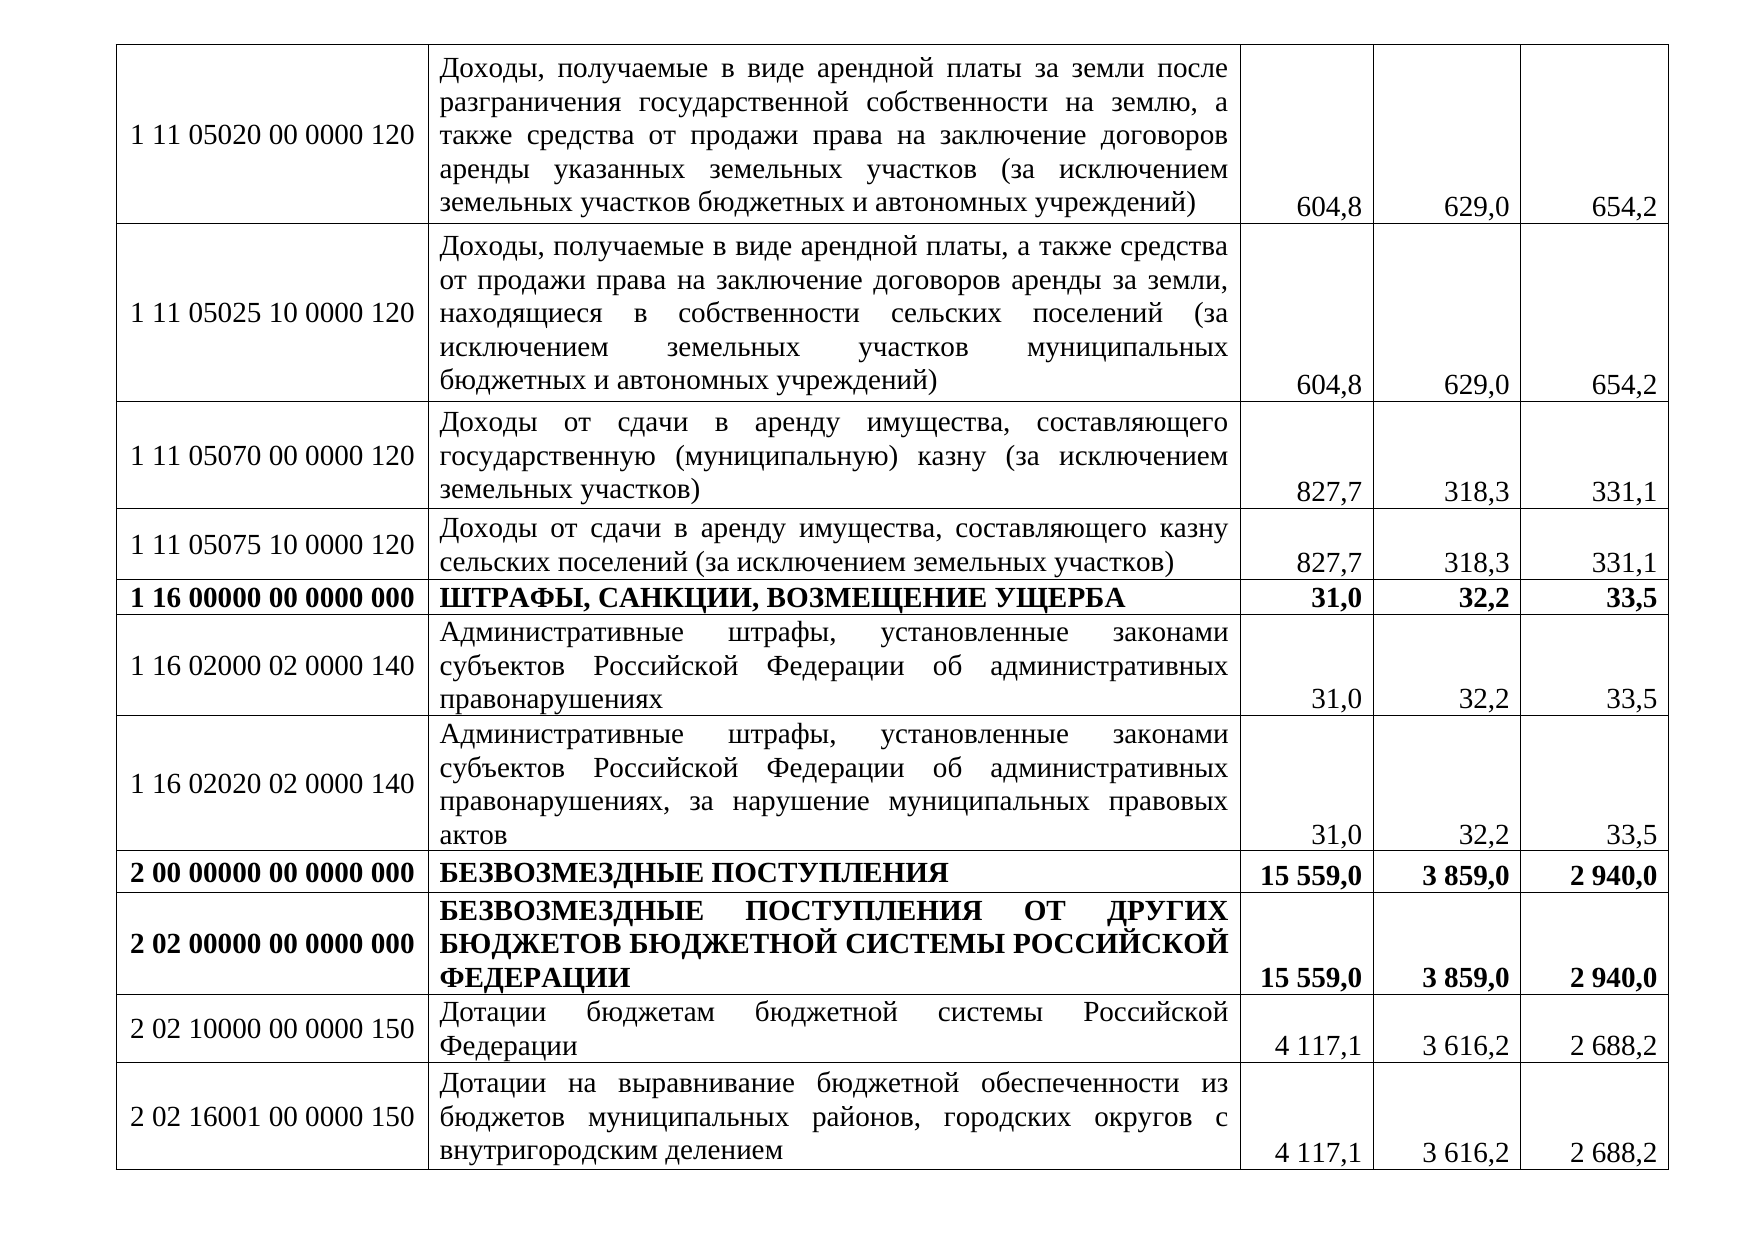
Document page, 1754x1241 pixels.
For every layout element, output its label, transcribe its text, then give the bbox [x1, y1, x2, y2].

table_cell 2 02 16001 00 0000 150 [117, 1063, 428, 1169]
table_cell 32,2 [1374, 716, 1520, 850]
table_cell 1 11 05020 00 0000 120 [117, 45, 428, 222]
table_cell 33,5 [1521, 716, 1668, 850]
table_cell Доходы, получаемые в виде арендной платы, а также средства от продажи права на заключение договоров аренды за земли, находящиеся в собственности сельских поселений (за исключением земельных участков муниципальных бюджетных и автономных учреждений) [429, 224, 1240, 401]
table_cell Доходы от сдачи в аренду имущества, составляющего государственную (муниципальную) казну (за исключением земельных участков) [429, 402, 1240, 508]
table_cell 2 02 10000 00 0000 150 [117, 995, 428, 1062]
table_cell 2 940,0 [1521, 893, 1668, 993]
table_cell 827,7 [1241, 402, 1373, 508]
table_cell 629,0 [1374, 45, 1520, 222]
table_cell 32,2 [1374, 615, 1520, 715]
table_cell БЕЗВОЗМЕЗДНЫЕ ПОСТУПЛЕНИЯ ОТ ДРУГИХ БЮДЖЕТОВ БЮДЖЕТНОЙ СИСТЕМЫ РОССИЙСКОЙ ФЕДЕРАЦИИ [429, 893, 1240, 993]
table_cell 331,1 [1521, 509, 1668, 579]
table_cell 2 688,2 [1521, 995, 1668, 1062]
table_cell 31,0 [1241, 716, 1373, 850]
table_cell 2 02 00000 00 0000 000 [117, 893, 428, 993]
table_cell 604,8 [1241, 45, 1373, 222]
table_cell 654,2 [1521, 45, 1668, 222]
table_cell БЕЗВОЗМЕЗДНЫЕ ПОСТУПЛЕНИЯ [429, 851, 1240, 892]
table_cell 4 117,1 [1241, 1063, 1373, 1169]
table_cell 1 16 02000 02 0000 140 [117, 615, 428, 715]
table_cell 1 11 05025 10 0000 120 [117, 224, 428, 401]
table_cell 604,8 [1241, 224, 1373, 401]
table_cell 31,0 [1241, 615, 1373, 715]
table_cell 827,7 [1241, 509, 1373, 579]
table_cell 31,0 [1241, 580, 1373, 613]
table_cell ШТРАФЫ, САНКЦИИ, ВОЗМЕЩЕНИЕ УЩЕРБА [429, 580, 1240, 613]
table_cell Административные штрафы, установленные законами субъектов Российской Федерации об административных правонарушениях, за нарушение муниципальных правовых актов [429, 716, 1240, 850]
table_cell 1 11 05075 10 0000 120 [117, 509, 428, 579]
table_cell Административные штрафы, установленные законами субъектов Российской Федерации об административных правонарушениях [429, 615, 1240, 715]
table_cell Дотации бюджетам бюджетной системы Российской Федерации [429, 995, 1240, 1062]
table_cell 654,2 [1521, 224, 1668, 401]
table_cell 1 11 05070 00 0000 120 [117, 402, 428, 508]
table_cell 33,5 [1521, 615, 1668, 715]
table_cell 331,1 [1521, 402, 1668, 508]
table_cell 32,2 [1374, 580, 1520, 613]
table_cell 629,0 [1374, 224, 1520, 401]
table_cell Доходы от сдачи в аренду имущества, составляющего казну сельских поселений (за исключением земельных участков) [429, 509, 1240, 579]
table_cell Дотации на выравнивание бюджетной обеспеченности из бюджетов муниципальных районов, городских округов с внутригородским делением [429, 1063, 1240, 1169]
table_cell 3 859,0 [1374, 851, 1520, 892]
table_cell 33,5 [1521, 580, 1668, 613]
table_cell 15 559,0 [1241, 893, 1373, 993]
table_cell 3 859,0 [1374, 893, 1520, 993]
table_cell 2 00 00000 00 0000 000 [117, 851, 428, 892]
table_cell 4 117,1 [1241, 995, 1373, 1062]
table_cell 318,3 [1374, 402, 1520, 508]
table_cell 318,3 [1374, 509, 1520, 579]
table_cell 1 16 02020 02 0000 140 [117, 716, 428, 850]
table_cell 1 16 00000 00 0000 000 [117, 580, 428, 613]
table_cell 3 616,2 [1374, 995, 1520, 1062]
table_cell Доходы, получаемые в виде арендной платы за земли после разграничения государственной собственности на землю, а также средства от продажи права на заключение договоров аренды указанных земельных участков (за исключением земельных участков бюджетных и автономных учреждений) [429, 45, 1240, 222]
table_cell 2 688,2 [1521, 1063, 1668, 1169]
table_cell 2 940,0 [1521, 851, 1668, 892]
table_cell 15 559,0 [1241, 851, 1373, 892]
table_cell 3 616,2 [1374, 1063, 1520, 1169]
